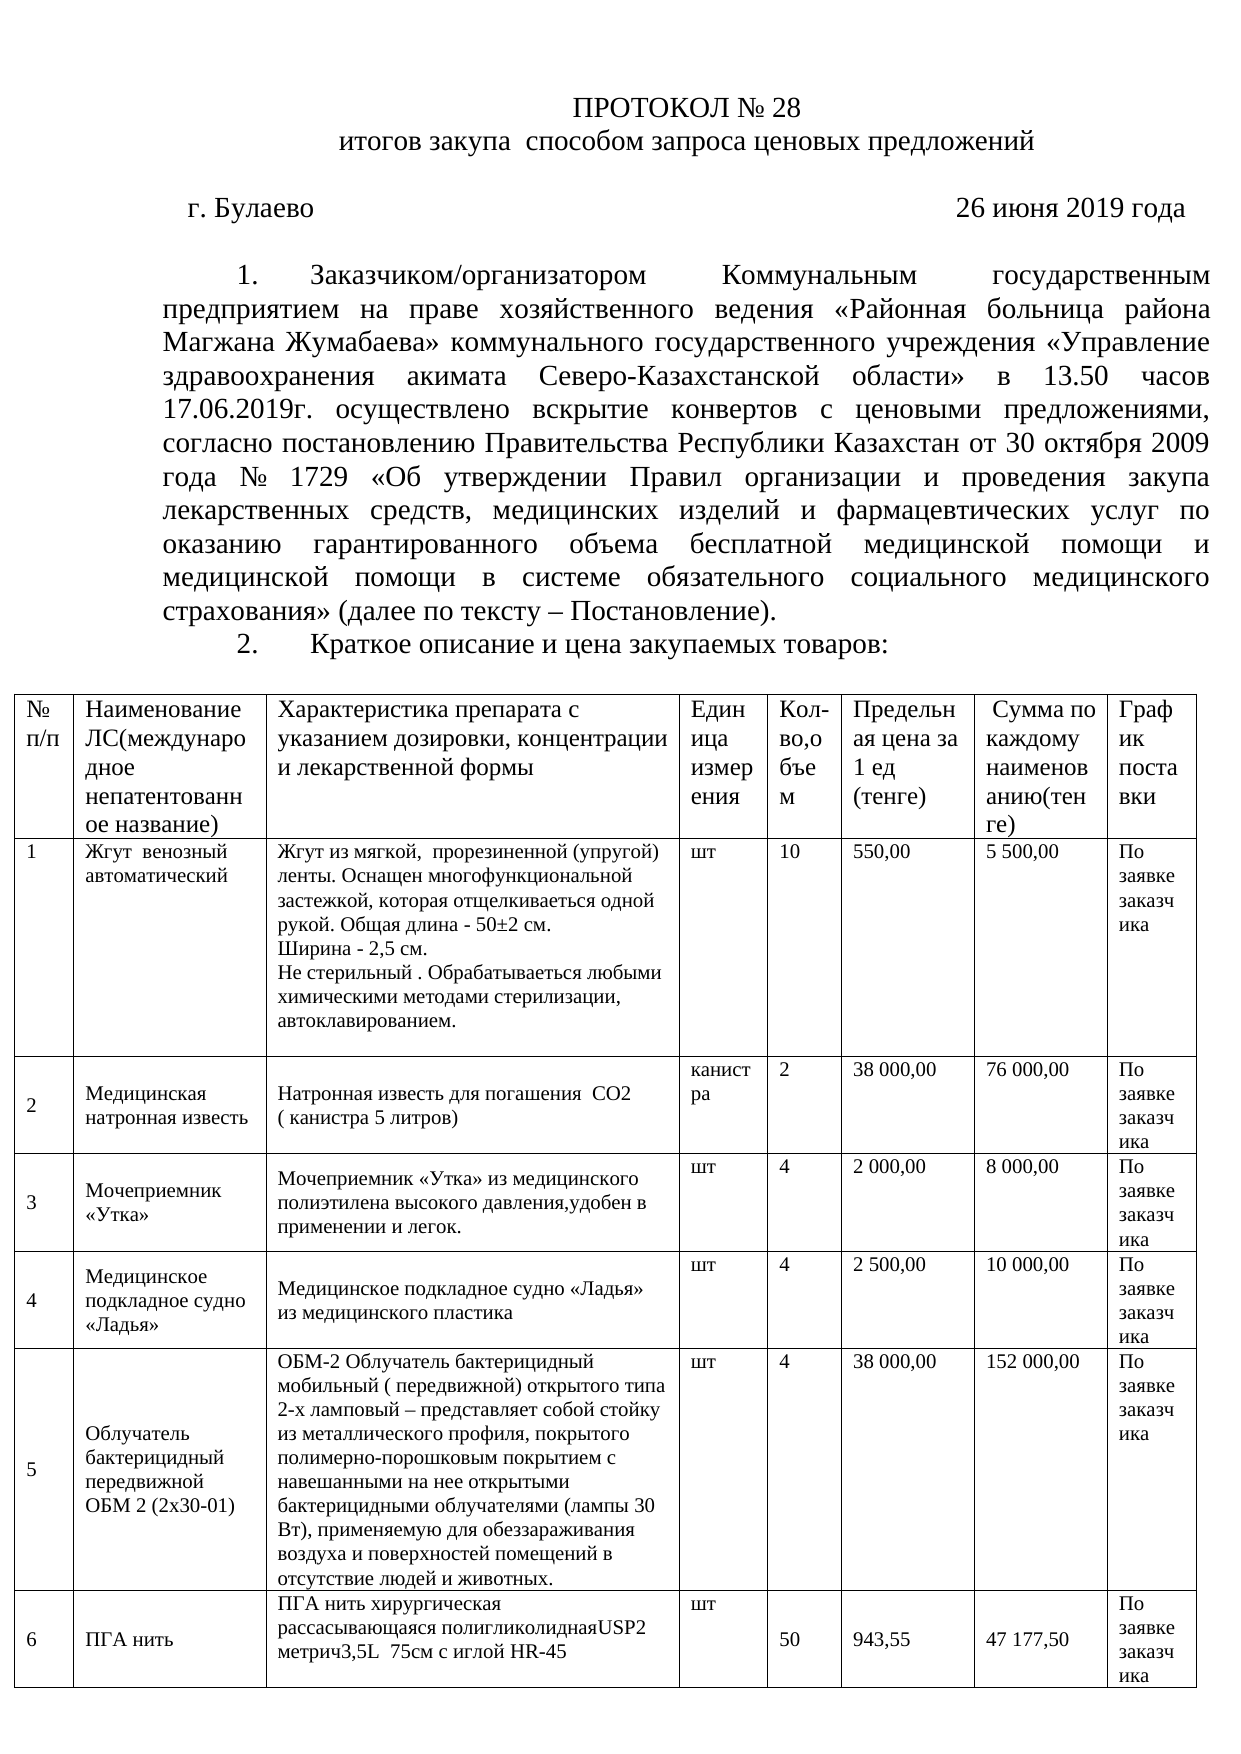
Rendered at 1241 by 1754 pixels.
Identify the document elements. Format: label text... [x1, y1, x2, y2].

table_cell 10 [768, 839, 841, 1056]
table_cell 2 [15, 1057, 73, 1153]
table_cell 4 [768, 1154, 841, 1251]
table_cell 1 [15, 839, 73, 1056]
table_cell шт [680, 839, 767, 1056]
table_cell 4 [15, 1252, 73, 1348]
table_header Единица измерения [680, 695, 767, 838]
list Заказчиком/организатором Коммунальным государственным предприятием на праве хозяйственного ведения «Районная больница района Магжана Жумабаева» коммунального государственного учреждения «Управление здравоохранения акимата Северо-Казахстанской области» в 13.50 часов 17.06.2019г. осуществлено вскрытие конвертов с ценовыми предложениями, согласно постановлению Правительства Республики Казахстан от 30 октября 2009 года № 1729 «Об утверждении Правил организации и проведения закупа лекарственных средств, медицинских изделий и фармацевтических услуг по оказанию гарантированного объема бесплатной медицинской помощи и медицинской помощи в системе обязательного социального медицинского страхования» (далее по тексту – Постановление). [162, 257, 1211, 626]
table_cell 2 [768, 1057, 841, 1153]
text г. Булаево 26 июня 2019 года [162, 190, 1211, 224]
table_cell 38 000,00 [842, 1349, 974, 1589]
table_header Характеристика препарата с указанием дозировки, концентрации и лекарственной формы [267, 695, 679, 838]
table_cell 5 [15, 1349, 73, 1589]
table_cell Натронная известь для погашения СО2 ( канистра 5 литров) [267, 1057, 679, 1153]
table_cell ОБМ-2 Облучатель бактерицидный мобильный ( передвижной) открытого типа 2-х ламповый – представляет собой стойку из металлического профиля, покрытого полимерно-порошковым покрытием с навешанными на нее открытыми бактерицидными облучателями (лампы 30 Вт), применяемую для обеззараживания воздуха и поверхностей помещений в отсутствие людей и животных. [267, 1349, 679, 1589]
table_cell ПГА нить хирургическая рассасывающаяся полигликолиднаяUSP2 метрич3,5L 75см с иглой HR-45 [267, 1591, 679, 1687]
table_cell 50 [768, 1591, 841, 1687]
text Протокол № 28 [162, 90, 1211, 123]
table_cell Мочеприемник «Утка» [74, 1154, 266, 1251]
table_cell шт [680, 1591, 767, 1687]
table_cell 4 [768, 1252, 841, 1348]
table_cell канистра [680, 1057, 767, 1153]
table_cell 5 500,00 [975, 839, 1107, 1056]
table_cell 10 000,00 [975, 1252, 1107, 1348]
table_cell 6 [15, 1591, 73, 1687]
table_header График поставки [1108, 695, 1196, 838]
table_cell шт [680, 1349, 767, 1589]
table_header Кол-во,объем [768, 695, 841, 838]
table_cell 38 000,00 [842, 1057, 974, 1153]
table_cell 76 000,00 [975, 1057, 1107, 1153]
list Краткое описание и цена закупаемых товаров: [162, 626, 1211, 660]
table_cell По заявке заказчика [1108, 1591, 1196, 1687]
table_cell По заявке заказчика [1108, 1154, 1196, 1251]
table_cell ПГА нить [74, 1591, 266, 1687]
table_cell 2 500,00 [842, 1252, 974, 1348]
table_cell По заявке заказчика [1108, 1057, 1196, 1153]
table_cell По заявке заказчика [1108, 1252, 1196, 1348]
table_header Предельная цена за 1 ед (тенге) [842, 695, 974, 838]
table_cell шт [680, 1154, 767, 1251]
table_cell 3 [15, 1154, 73, 1251]
table_cell Жгут из мягкой, прорезиненной (упругой) ленты. Оснащен многофункциональной застежкой, которая отщелкиваеться одной рукой. Общая длина - 50±2 см. Ширина - 2,5 см. Не стерильный . Обрабатываеться любыми химическими методами стерилизации, автоклавированием. [267, 839, 679, 1056]
table_cell 152 000,00 [975, 1349, 1107, 1589]
table_cell Жгут венозный автоматический [74, 839, 266, 1056]
table_cell 550,00 [842, 839, 974, 1056]
table_cell 943,55 [842, 1591, 974, 1687]
table_cell 4 [768, 1349, 841, 1589]
table_cell Мочеприемник «Утка» из медицинского полиэтилена высокого давления,удобен в применении и легок. [267, 1154, 679, 1251]
table_cell Медицинское подкладное судно «Ладья» [74, 1252, 266, 1348]
table_cell По заявке заказчика [1108, 839, 1196, 1056]
table_cell Медицинское подкладное судно «Ладья» из медицинского пластика [267, 1252, 679, 1348]
text итогов закупа способом запроса ценовых предложений [162, 123, 1211, 157]
table_cell шт [680, 1252, 767, 1348]
table_cell По заявке заказчика [1108, 1349, 1196, 1589]
table_cell Медицинская натронная известь [74, 1057, 266, 1153]
table_cell Облучатель бактерицидный передвижной ОБМ 2 (2х30-01) [74, 1349, 266, 1589]
table_header № п/п [15, 695, 73, 838]
table_cell 8 000,00 [975, 1154, 1107, 1251]
table_cell 2 000,00 [842, 1154, 974, 1251]
table_cell 47 177,50 [975, 1591, 1107, 1687]
table_header Сумма по каждому наименованию(тенге) [975, 695, 1107, 838]
table_header Наименование ЛС(международное непатентованное название) [74, 695, 266, 838]
